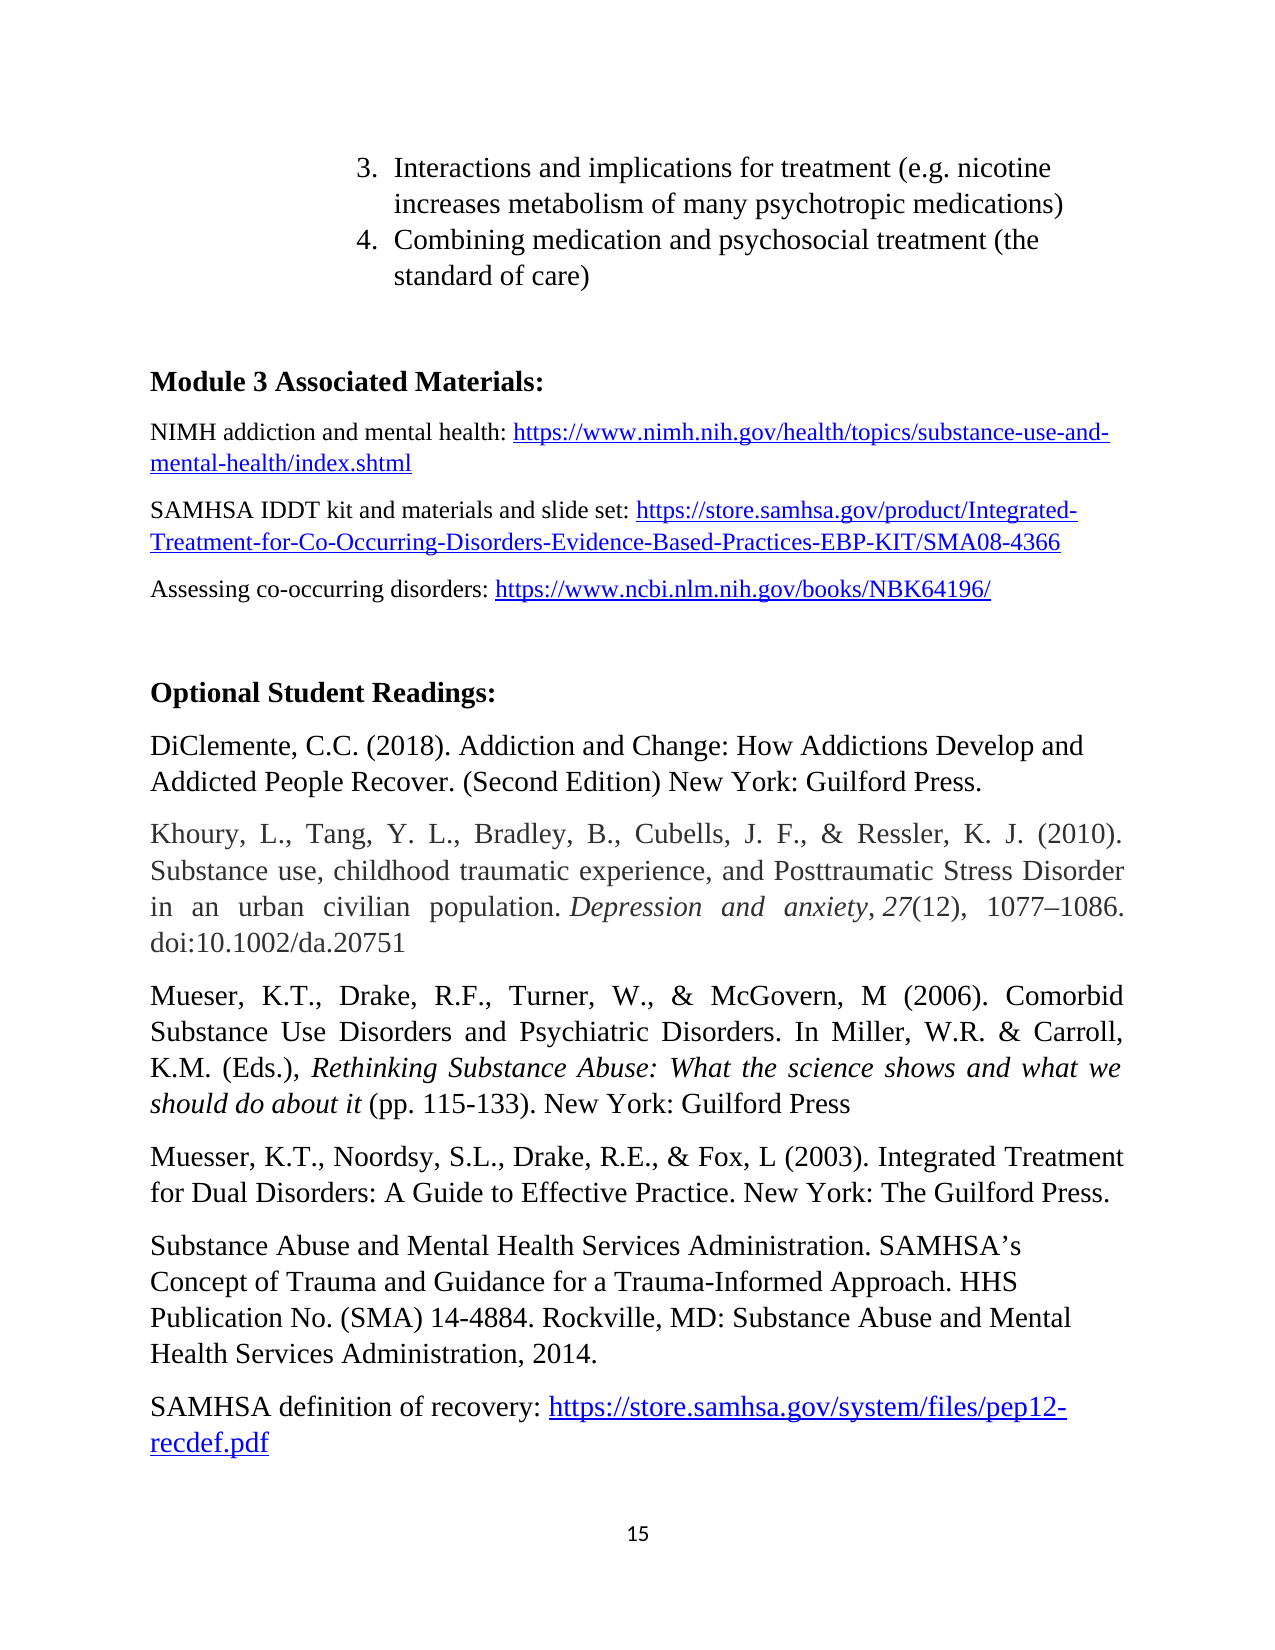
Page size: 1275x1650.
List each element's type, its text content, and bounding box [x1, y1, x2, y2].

text Assessing co-occurring disorders: https://www.ncbi.nlm.nih.gov/books/NBK64196/ [150, 574, 1125, 603]
text Mueser, K.T., Drake, R.F., Turner, W., & McGovern, M (2006). Comorbid Substance Use Disorders and Psychiatric Disorders. In Miller, W.R. & Carroll, K.M. (Eds.), Rethinking Substance Abuse: What the science shows and what we should do about it (pp. 115-133). New York: Guilford Press [150, 978, 1125, 1120]
text Optional Student Readings: [150, 675, 1125, 708]
text Module 3 Associated Materials: [150, 364, 1125, 398]
text NIMH addiction and mental health: https://www.nimh.nih.gov/health/topics/substance-use-and-mental-health/index.shtml [150, 417, 1125, 477]
text SAMHSA definition of recovery: https://store.samhsa.gov/system/files/pep12-recdef.pdf [150, 1389, 1125, 1459]
list Combining medication and psychosocial treatment (the standard of care) [356, 222, 1125, 292]
text Substance Abuse and Mental Health Services Administration. SAMHSA’s Concept of Trauma and Guidance for a Trauma-Informed Approach. HHS Publication No. (SMA) 14-4884. Rockville, MD: Substance Abuse and Mental Health Services Administration, 2014. [150, 1228, 1125, 1370]
text Muesser, K.T., Noordsy, S.L., Drake, R.E., & Fox, L (2003). Integrated Treatment for Dual Disorders: A Guide to Effective Practice. New York: The Guilford Press. [150, 1139, 1125, 1209]
text SAMHSA IDDT kit and materials and slide set: https://store.samhsa.gov/product/Integrated-Treatment-for-Co-Occurring-Disorders-Evidence-Based-Practices-EBP-KIT/SMA08-4366 [150, 496, 1125, 555]
text Khoury, L., Tang, Y. L., Bradley, B., Cubells, J. F., & Ressler, K. J. (2010). Substance use, childhood traumatic experience, and Posttraumatic Stress Disorder in an urban civilian population. Depression and anxiety, 27(12), 1077–1086. doi:10.1002/da.20751 [150, 886, 1125, 914]
text Khoury, L., Tang, Y. L., Bradley, B., Cubells, J. F., & Ressler, K. J. (2010). Substance use, childhood traumatic experience, and Posttraumatic Stress Disorder in an urban civilian population. Depression and anxiety, 27(12), 1077–1086. doi:10.1002/da.20751 [150, 916, 1125, 959]
list Interactions and implications for treatment (e.g. nicotine increases metabolism of many psychotropic medications) [356, 150, 1125, 220]
text DiClemente, C.C. (2018). Addiction and Change: How Addictions Develop and Addicted People Recover. (Second Edition) New York: Guilford Press. [150, 728, 1125, 797]
